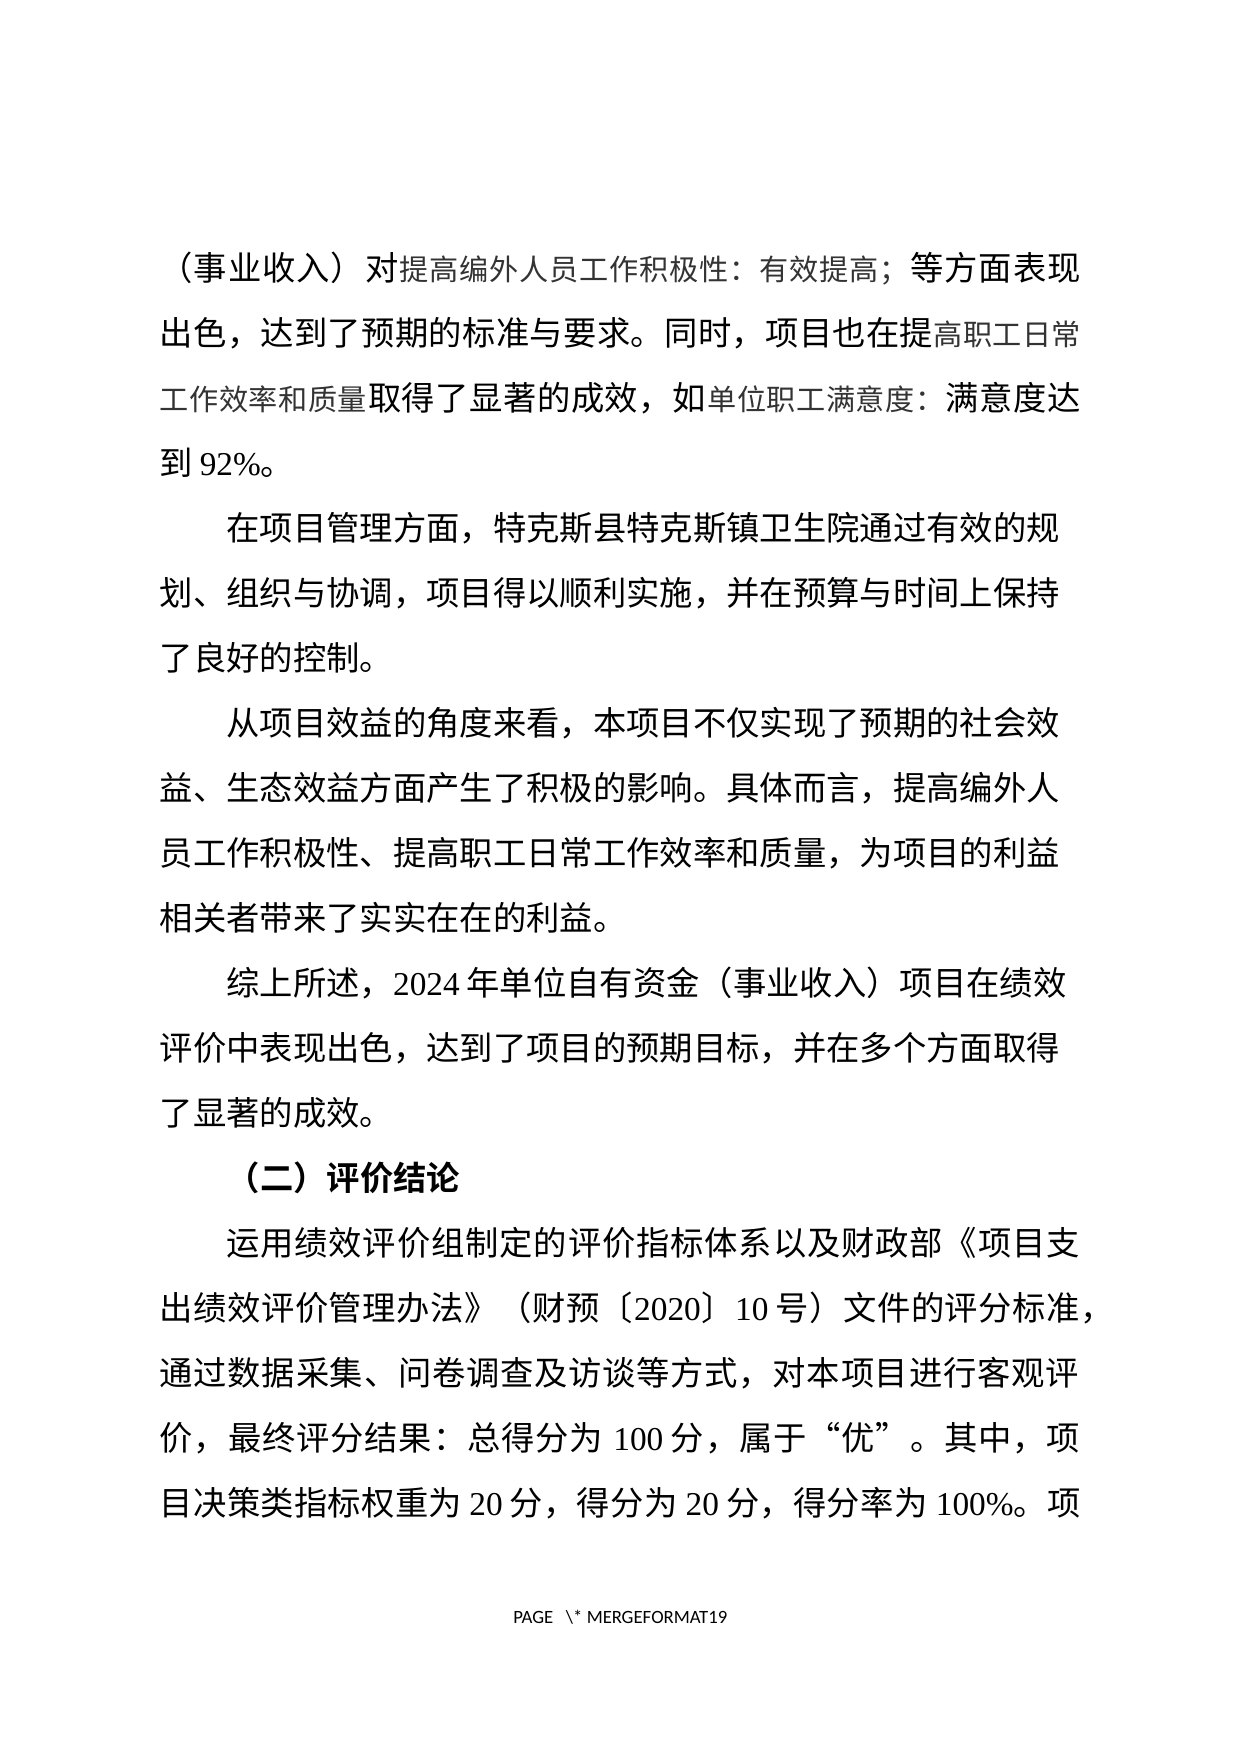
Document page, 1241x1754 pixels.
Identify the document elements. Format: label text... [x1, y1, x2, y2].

text 在项目管理方面，特克斯县特克斯镇卫生院通过有效的规划、组织与协调，项目得以顺利实施，并在预算与时间上保持了良好的控制。 [159, 493, 1081, 688]
text 综上所述，2024年单位自有资金（事业收入）项目在绩效评价中表现出色，达到了项目的预期目标，并在多个方面取得了显著的成效。 [159, 948, 1081, 1143]
text 从项目效益的角度来看，本项目不仅实现了预期的社会效益、生态效益方面产生了积极的影响。具体而言，提高编外人员工作积极性、提高职工日常工作效率和质量，为项目的利益相关者带来了实实在在的利益。 [159, 688, 1081, 948]
title （二）评价结论 [159, 1143, 1081, 1208]
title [159, 1208, 1081, 1533]
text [159, 233, 1081, 493]
